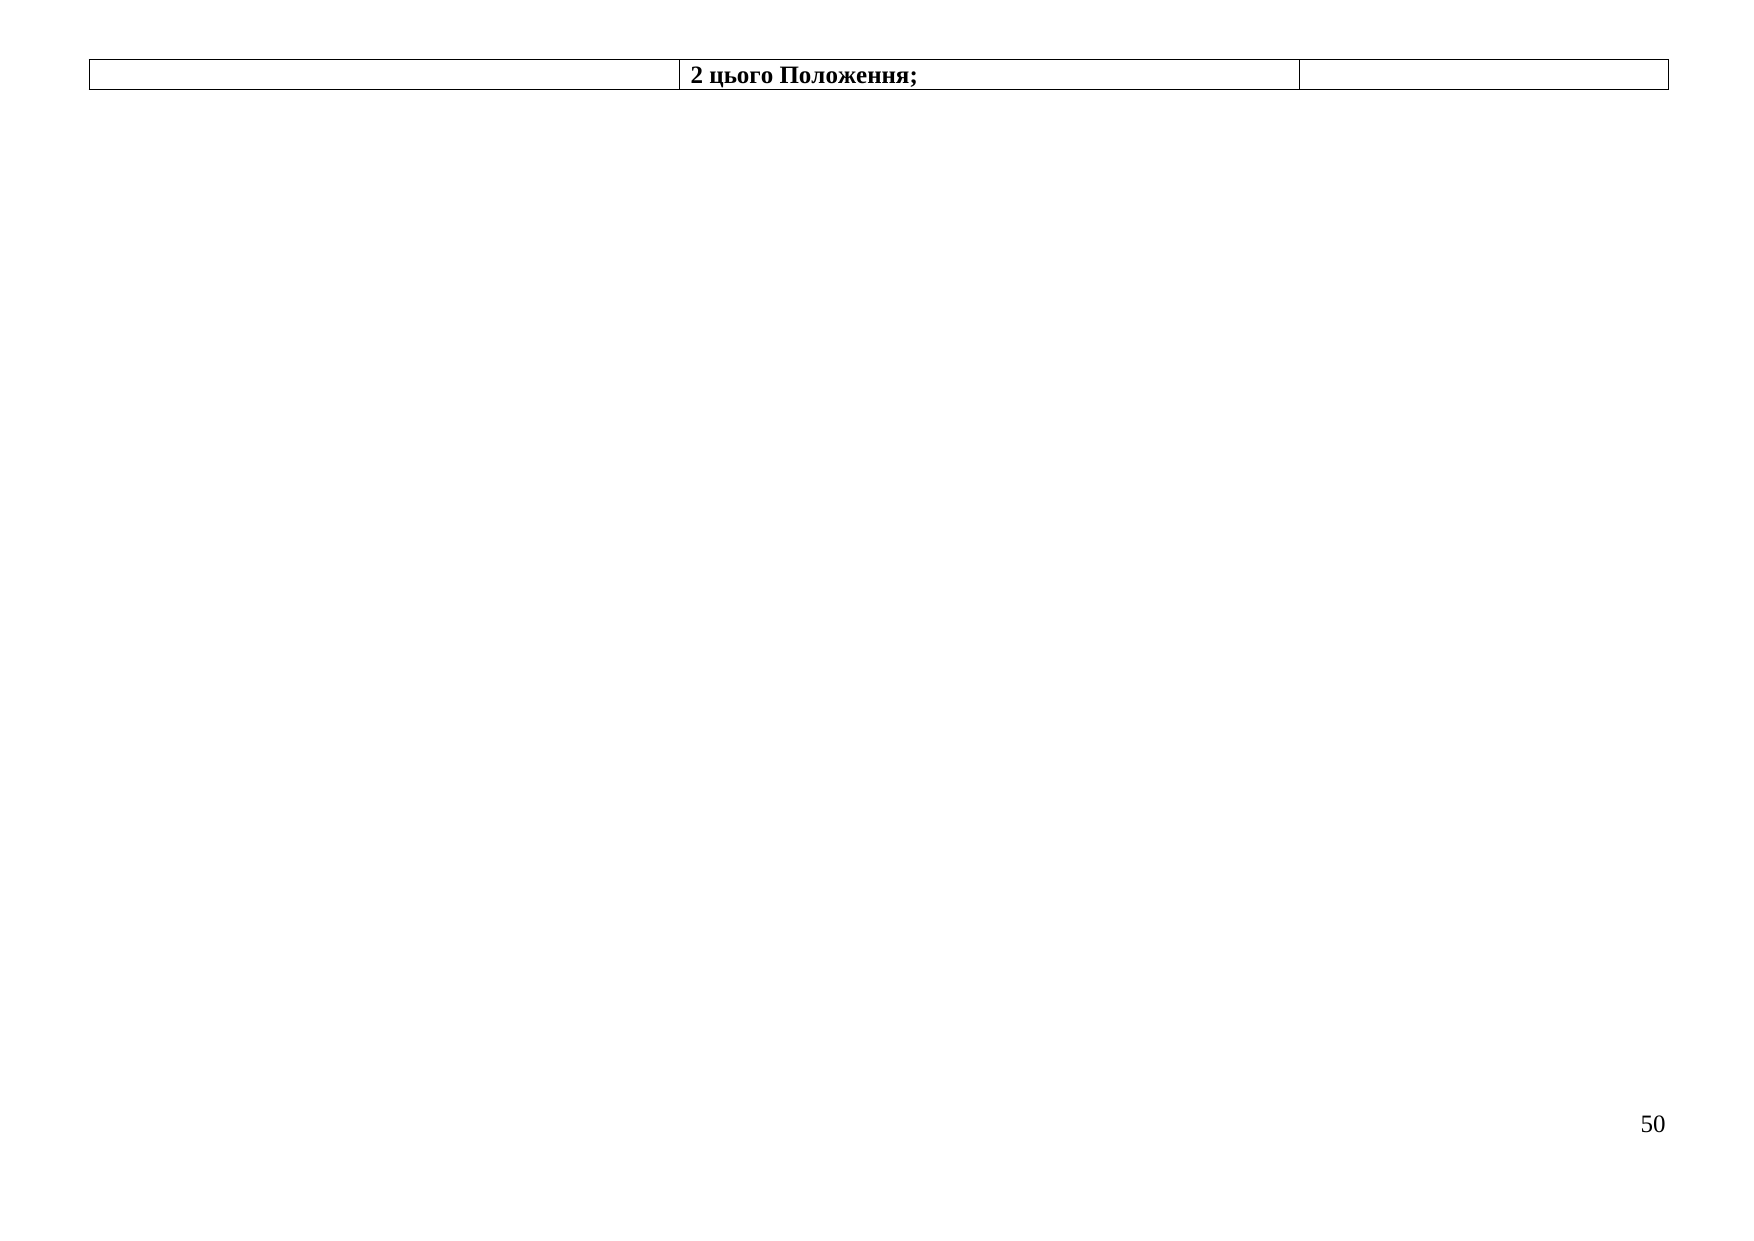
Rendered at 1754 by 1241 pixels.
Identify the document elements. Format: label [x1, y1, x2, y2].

table_cell [1300, 60, 1668, 89]
table_cell [90, 60, 679, 89]
table_cell [680, 60, 1299, 89]
